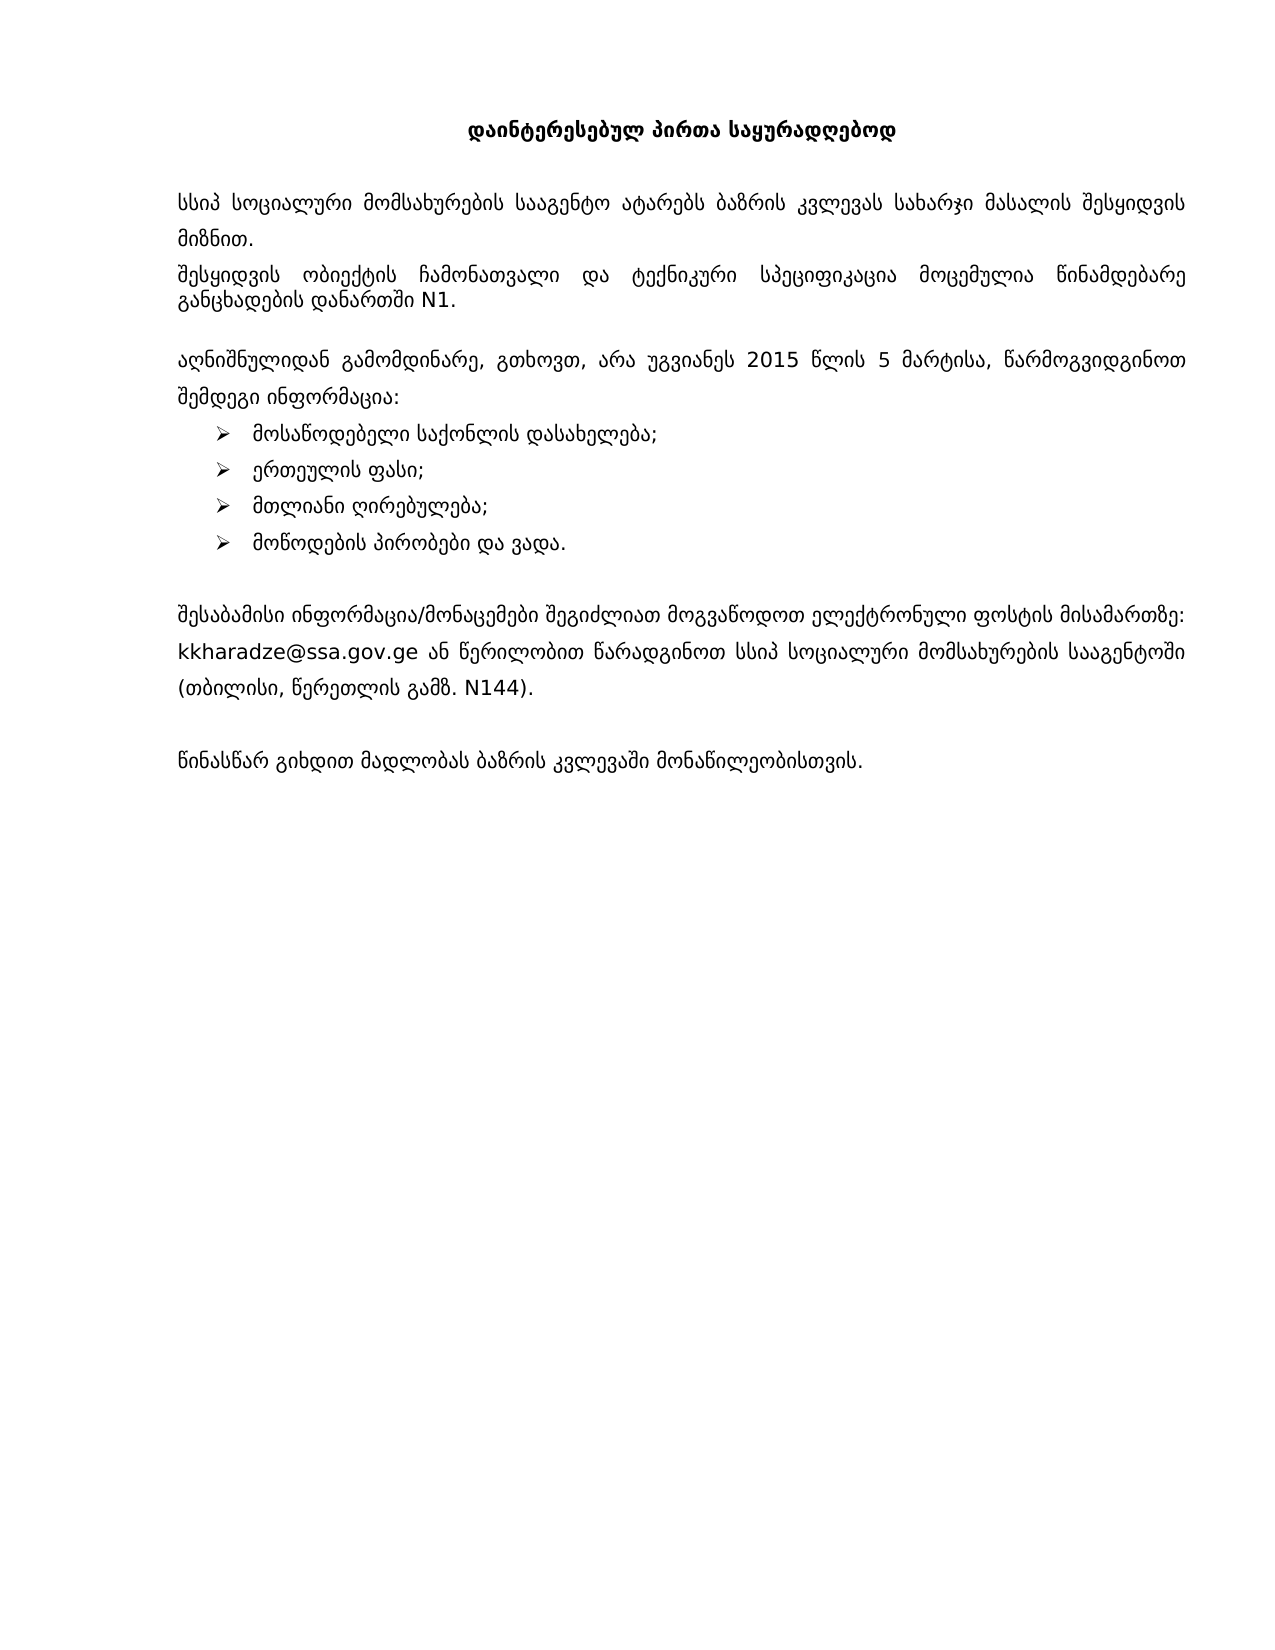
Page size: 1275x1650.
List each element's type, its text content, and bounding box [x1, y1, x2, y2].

list ერთეულის ფასი; [215, 458, 1186, 482]
text დაინტერესებულ პირთა საყურადღებოდ [177, 118, 1186, 142]
text სსიპ სოციალური მომსახურების სააგენტო ატარებს ბაზრის კვლევას სახარჯი მასალის შესყიდვის მიზნით. [177, 191, 1186, 251]
text აღნიშნულიდან გამომდინარე, გთხოვთ, არა უგვიანეს 2015 წლის 5 მარტისა, წარმოგვიდგინოთ შემდეგი ინფორმაცია: [177, 345, 1186, 409]
list მთლიანი ღირებულება; [215, 494, 1186, 518]
text წინასწარ გიხდით მადლობას ბაზრის კვლევაში მონაწილეობისთვის. [177, 749, 1186, 773]
text შესყიდვის ობიექტის ჩამონათვალი და ტექნიკური სპეციფიკაცია მოცემულია წინამდებარე განცხადების დანართში N1. [177, 263, 1186, 312]
list მოწოდების პირობები და ვადა. [215, 531, 1186, 555]
list მოსაწოდებელი საქონლის დასახელება; [215, 422, 1186, 446]
text შესაბამისი ინფორმაცია/მონაცემები შეგიძლიათ მოგვაწოდოთ ელექტრონული ფოსტის მისამართზე: kkharadze@ssa.gov.ge ან წერილობით წარადგინოთ სსიპ სოციალური მომსახურების სააგენტოში (თბილისი, წერეთლის გამზ. N144). [177, 603, 1186, 700]
